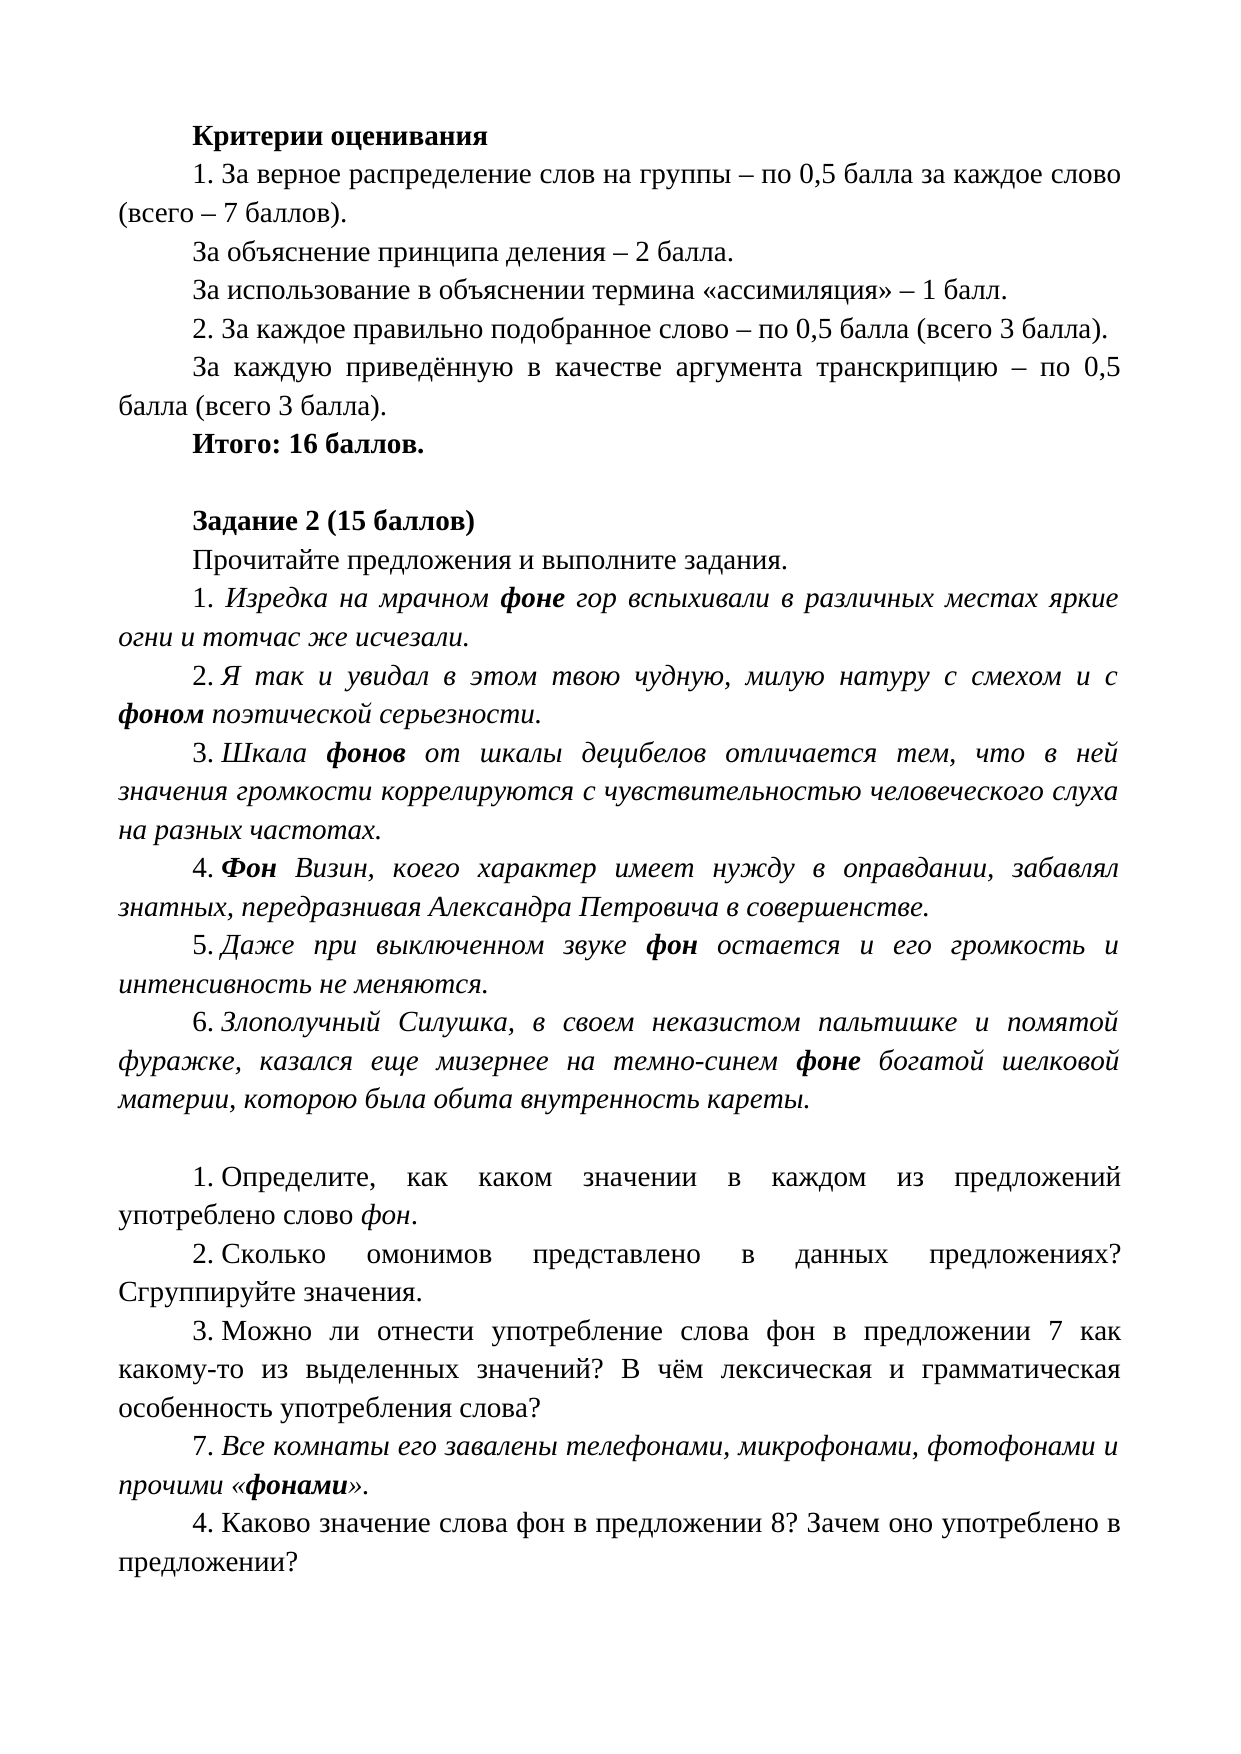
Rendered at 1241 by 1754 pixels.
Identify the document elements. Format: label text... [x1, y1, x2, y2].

text Задание 2 (15 баллов) [118, 503, 1122, 537]
text 6. Злополучный Силушка, в своем неказистом пальтишке и помятой фуражке, казался еще мизернее на темно-синем фоне богатой шелковой материи, которою была обита внутренность кареты. [118, 1004, 1122, 1115]
text 5. Даже при выключенном звуке фон остается и его громкость и интенсивность не меняются. [118, 927, 1122, 999]
text 2. За каждое правильно подобранное слово – по 0,5 балла (всего 3 балла). [118, 311, 1122, 344]
text 2. Я так и увидал в этом твою чудную, милую натуру с смехом и с фоном поэтической серьезности. [118, 658, 1122, 730]
text Критерии оценивания [118, 118, 1122, 152]
text За использование в объяснении термина «ассимиляция» – 1 балл. [118, 272, 1122, 306]
text 3. Можно ли отнести употребление слова фон в предложении 7 как какому-то из выделенных значений? В чём лексическая и грамматическая особенность употребления слова? [118, 1313, 1122, 1423]
text За каждую приведённую в качестве аргумента транскрипцию – по 0,5 балла (всего 3 балла). [118, 349, 1122, 421]
text Прочитайте предложения и выполните задания. [118, 542, 1122, 576]
text 4. Фон Визин, коего характер имеет нужду в оправдании, забавлял знатных, передразнивая Александра Петровича в совершенстве. [118, 850, 1122, 922]
text 2. Сколько омонимов представлено в данных предложениях? Сгруппируйте значения. [118, 1236, 1122, 1308]
text 4. Каково значение слова фон в предложении 8? Зачем оно употреблено в предложении? [118, 1506, 1122, 1578]
text 1. Изредка на мрачном фоне гор вспыхивали в различных местах яркие огни и тотчас же исчезали. [118, 581, 1122, 653]
text 1. За верное распределение слов на группы – по 0,5 балла за каждое слово (всего – 7 баллов). [118, 157, 1122, 229]
text Итого: 16 баллов. [118, 426, 1122, 460]
text За объяснение принципа деления – 2 балла. [118, 234, 1122, 267]
text 3. Шкала фонов от шкалы децибелов отличается тем, что в ней значения громкости коррелируются с чувствительностью человеческого слуха на разных частотах. [118, 735, 1122, 845]
text 7. Все комнаты его завалены телефонами, микрофонами, фотофонами и прочими «фонами». [118, 1428, 1122, 1501]
text 1. Определите, как каком значении в каждом из предложений употреблено слово фон. [118, 1159, 1122, 1231]
